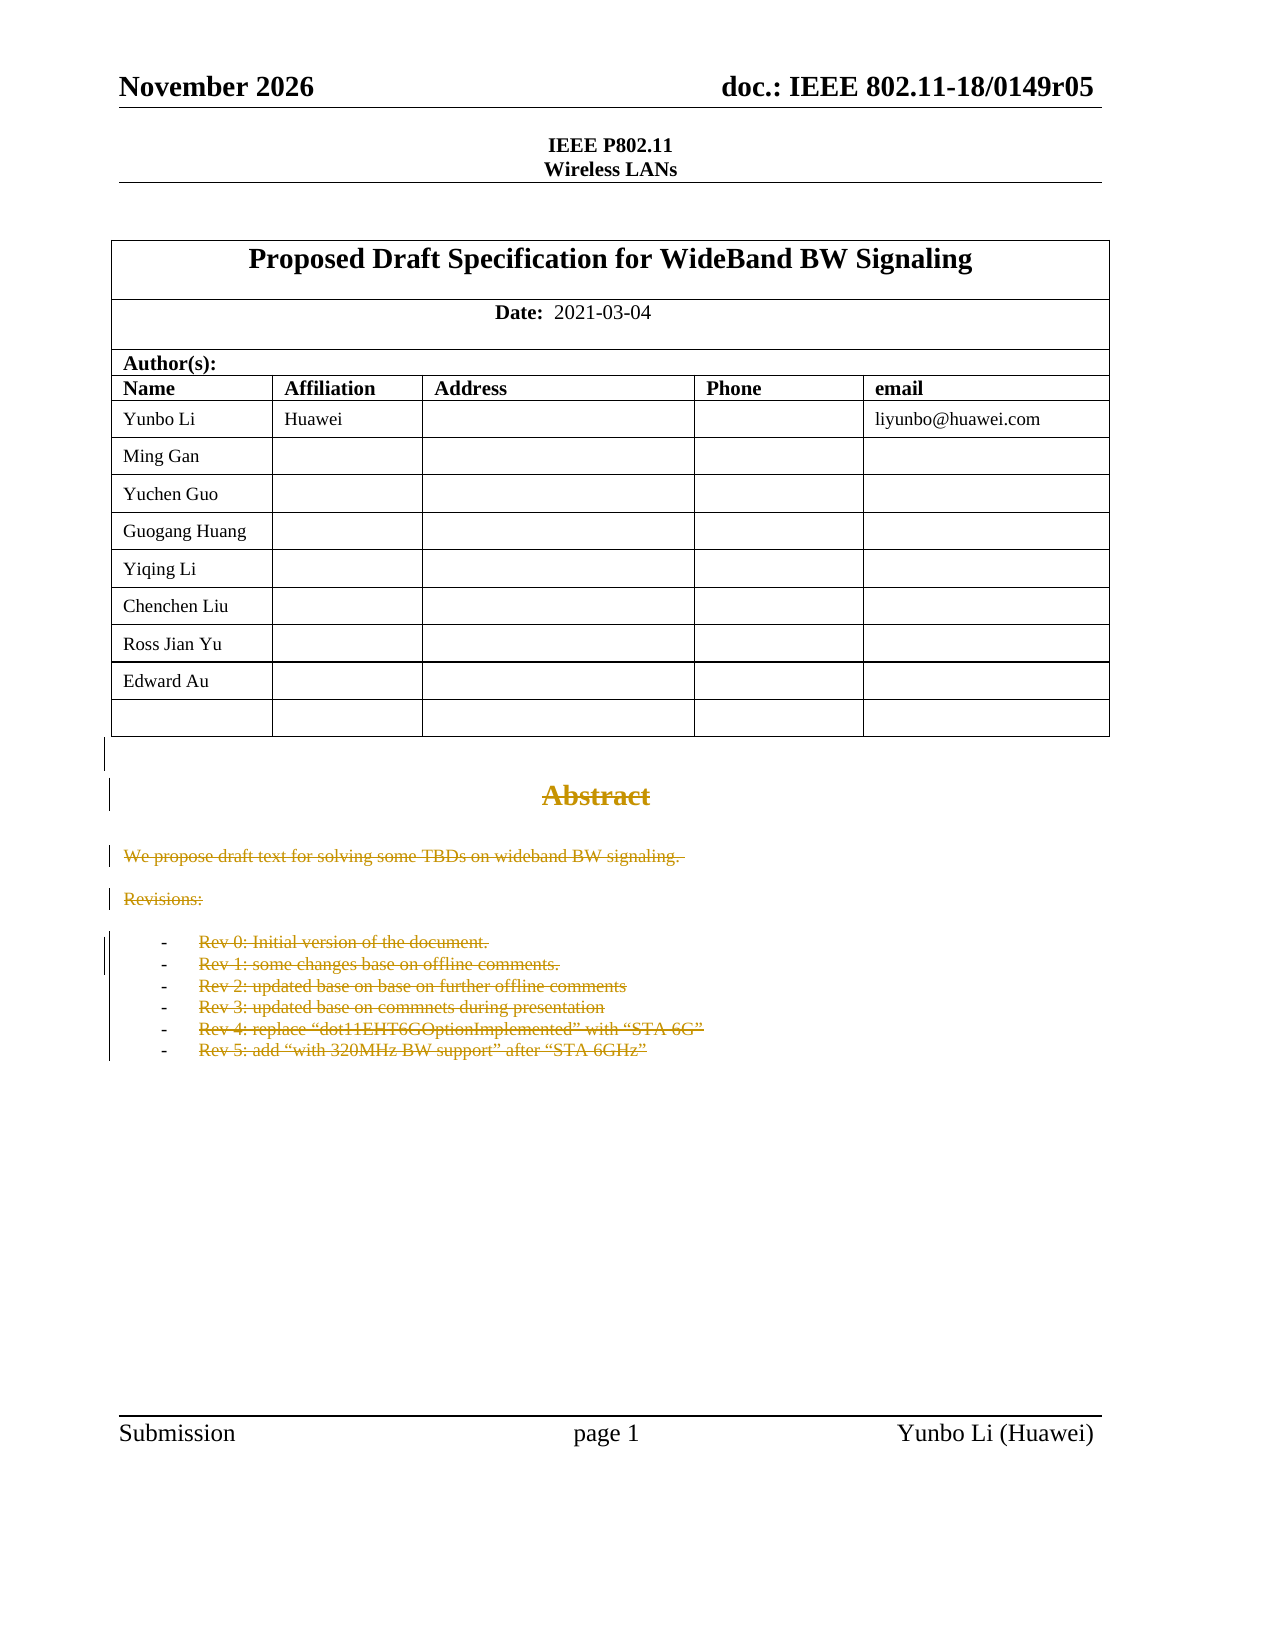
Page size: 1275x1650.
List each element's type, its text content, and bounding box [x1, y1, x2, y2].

table_cell [423, 513, 694, 549]
table_cell Guogang Huang [112, 513, 272, 549]
table_cell [423, 550, 694, 587]
table_cell [423, 700, 694, 736]
table_cell Date: 2021-03-04 [112, 300, 1109, 349]
table_cell [273, 438, 422, 474]
table_cell Address [423, 376, 694, 399]
table_cell Edward Au [112, 663, 272, 699]
table_cell [864, 625, 1109, 661]
table_cell [423, 625, 694, 661]
table_cell [273, 550, 422, 587]
table_cell [695, 588, 863, 624]
table_cell [695, 475, 863, 512]
table_cell [695, 663, 863, 699]
table_cell Yuchen Guo [112, 475, 272, 512]
table_cell [864, 438, 1109, 474]
table_cell [273, 513, 422, 549]
table_cell [864, 513, 1109, 549]
table_cell [423, 401, 694, 437]
table_cell [273, 625, 422, 661]
table_cell Name [112, 376, 272, 399]
table_cell [864, 700, 1109, 736]
table_cell Affiliation [273, 376, 422, 399]
table_cell Phone [695, 376, 863, 399]
table_cell Ross Jian Yu [112, 625, 272, 661]
table_cell [695, 700, 863, 736]
table_cell Author(s): [112, 350, 1109, 374]
table_cell [695, 438, 863, 474]
table_cell [423, 438, 694, 474]
table_cell email [864, 376, 1109, 399]
table_cell Huawei [273, 401, 422, 437]
table_cell [864, 475, 1109, 512]
table_cell [695, 401, 863, 437]
table_cell Yiqing Li [112, 550, 272, 587]
table_cell [695, 513, 863, 549]
table_header Proposed Draft Specification for WideBand BW Signaling [112, 241, 1109, 299]
table_cell Ming Gan [112, 438, 272, 474]
table_cell [423, 663, 694, 699]
table_cell [864, 550, 1109, 587]
table_cell [695, 625, 863, 661]
table_cell [864, 588, 1109, 624]
table_cell [423, 588, 694, 624]
table_cell Yunbo Li [112, 401, 272, 437]
table_cell [864, 663, 1109, 699]
table_cell [423, 475, 694, 512]
table_cell Chenchen Liu [112, 588, 272, 624]
table_cell [273, 475, 422, 512]
table_cell [273, 588, 422, 624]
table_cell [695, 550, 863, 587]
table_cell liyunbo@huawei.com [864, 401, 1109, 437]
table_cell [273, 700, 422, 736]
text IEEE P802.11 Wireless LANs [119, 133, 1102, 182]
table_cell [112, 700, 272, 736]
table_cell [273, 663, 422, 699]
